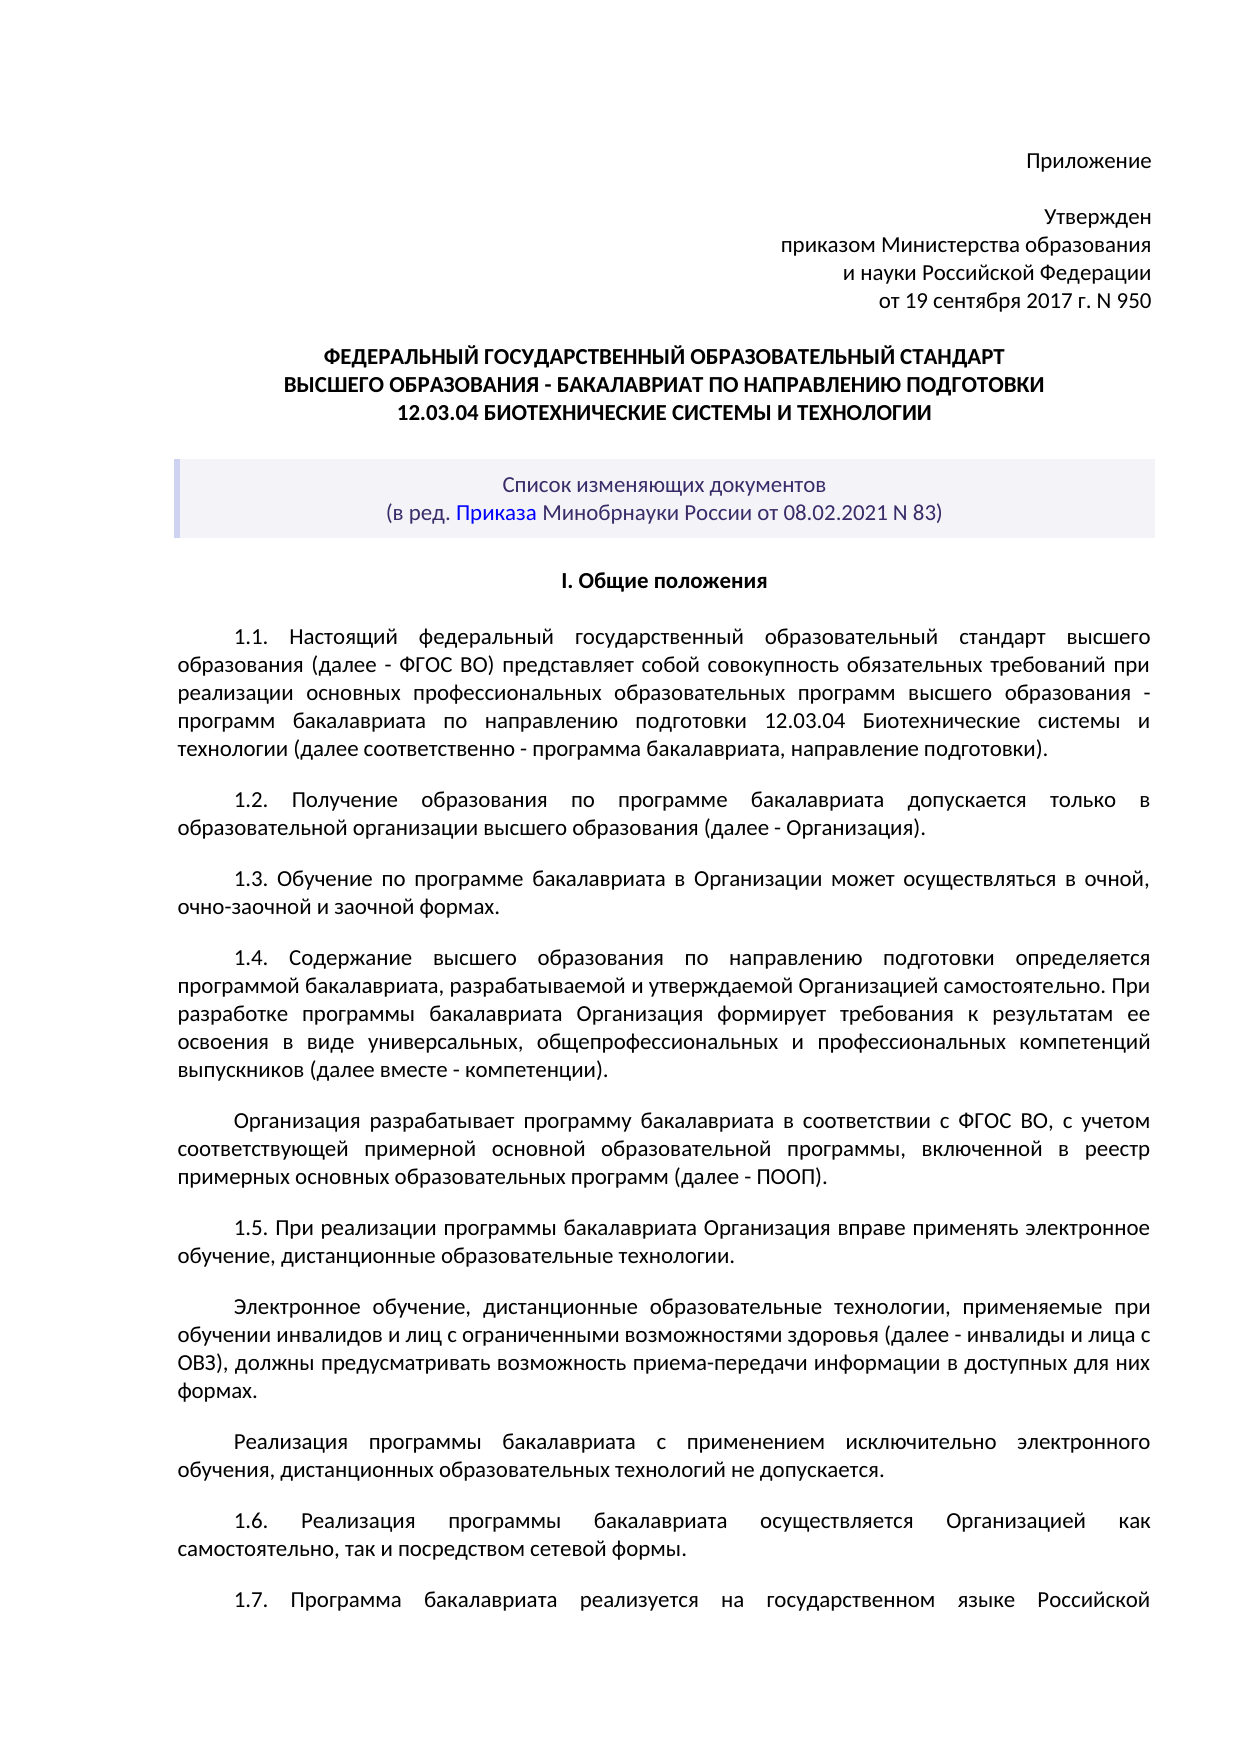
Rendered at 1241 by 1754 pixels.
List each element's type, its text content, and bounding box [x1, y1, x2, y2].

text Организация разрабатывает программу бакалавриата в соответствии с ФГОС ВО, с учетом соответствующей примерной основной образовательной программы, включенной в реестр примерных основных образовательных программ (далее - ПООП). [177, 1106, 1152, 1190]
text 1.5. При реализации программы бакалавриата Организация вправе применять электронное обучение, дистанционные образовательные технологии. [177, 1213, 1152, 1269]
text Реализация программы бакалавриата с применением исключительно электронного обучения, дистанционных образовательных технологий не допускается. [177, 1427, 1152, 1483]
text приказом Министерства образования [177, 230, 1152, 258]
text 1.6. Реализация программы бакалавриата осуществляется Организацией как самостоятельно, так и посредством сетевой формы. [177, 1506, 1152, 1562]
text 1.4. Содержание высшего образования по направлению подготовки определяется программой бакалавриата, разрабатываемой и утверждаемой Организацией самостоятельно. При разработке программы бакалавриата Организация формирует требования к результатам ее освоения в виде универсальных, общепрофессиональных и профессиональных компетенций выпускников (далее вместе - компетенции). [177, 943, 1152, 1083]
text Приложение [177, 146, 1152, 174]
title 12.03.04 БИОТЕХНИЧЕСКИЕ СИСТЕМЫ И ТЕХНОЛОГИИ [177, 398, 1152, 426]
text 1.2. Получение образования по программе бакалавриата допускается только в образовательной организации высшего образования (далее - Организация). [177, 785, 1152, 841]
text от 19 сентября 2017 г. N 950 [177, 286, 1152, 314]
text Утвержден [177, 202, 1152, 230]
title I. Общие положения [177, 566, 1152, 594]
table_header Список изменяющих документов (в ред. Приказа Минобрнауки России от 08.02.2021 N 83) [180, 459, 1149, 538]
title ВЫСШЕГО ОБРАЗОВАНИЯ - БАКАЛАВРИАТ ПО НАПРАВЛЕНИЮ ПОДГОТОВКИ [177, 370, 1152, 398]
text 1.3. Обучение по программе бакалавриата в Организации может осуществляться в очной, очно-заочной и заочной формах. [177, 864, 1152, 920]
text и науки Российской Федерации [177, 258, 1152, 286]
title ФЕДЕРАЛЬНЫЙ ГОСУДАРСТВЕННЫЙ ОБРАЗОВАТЕЛЬНЫЙ СТАНДАРТ [177, 342, 1152, 370]
text Электронное обучение, дистанционные образовательные технологии, применяемые при обучении инвалидов и лиц с ограниченными возможностями здоровья (далее - инвалиды и лица с ОВЗ), должны предусматривать возможность приема-передачи информации в доступных для них формах. [177, 1292, 1152, 1404]
text 1.1. Настоящий федеральный государственный образовательный стандарт высшего образования (далее - ФГОС ВО) представляет собой совокупность обязательных требований при реализации основных профессиональных образовательных программ высшего образования - программ бакалавриата по направлению подготовки 12.03.04 Биотехнические системы и технологии (далее соответственно - программа бакалавриата, направление подготовки). [177, 622, 1152, 762]
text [177, 1585, 1152, 1613]
